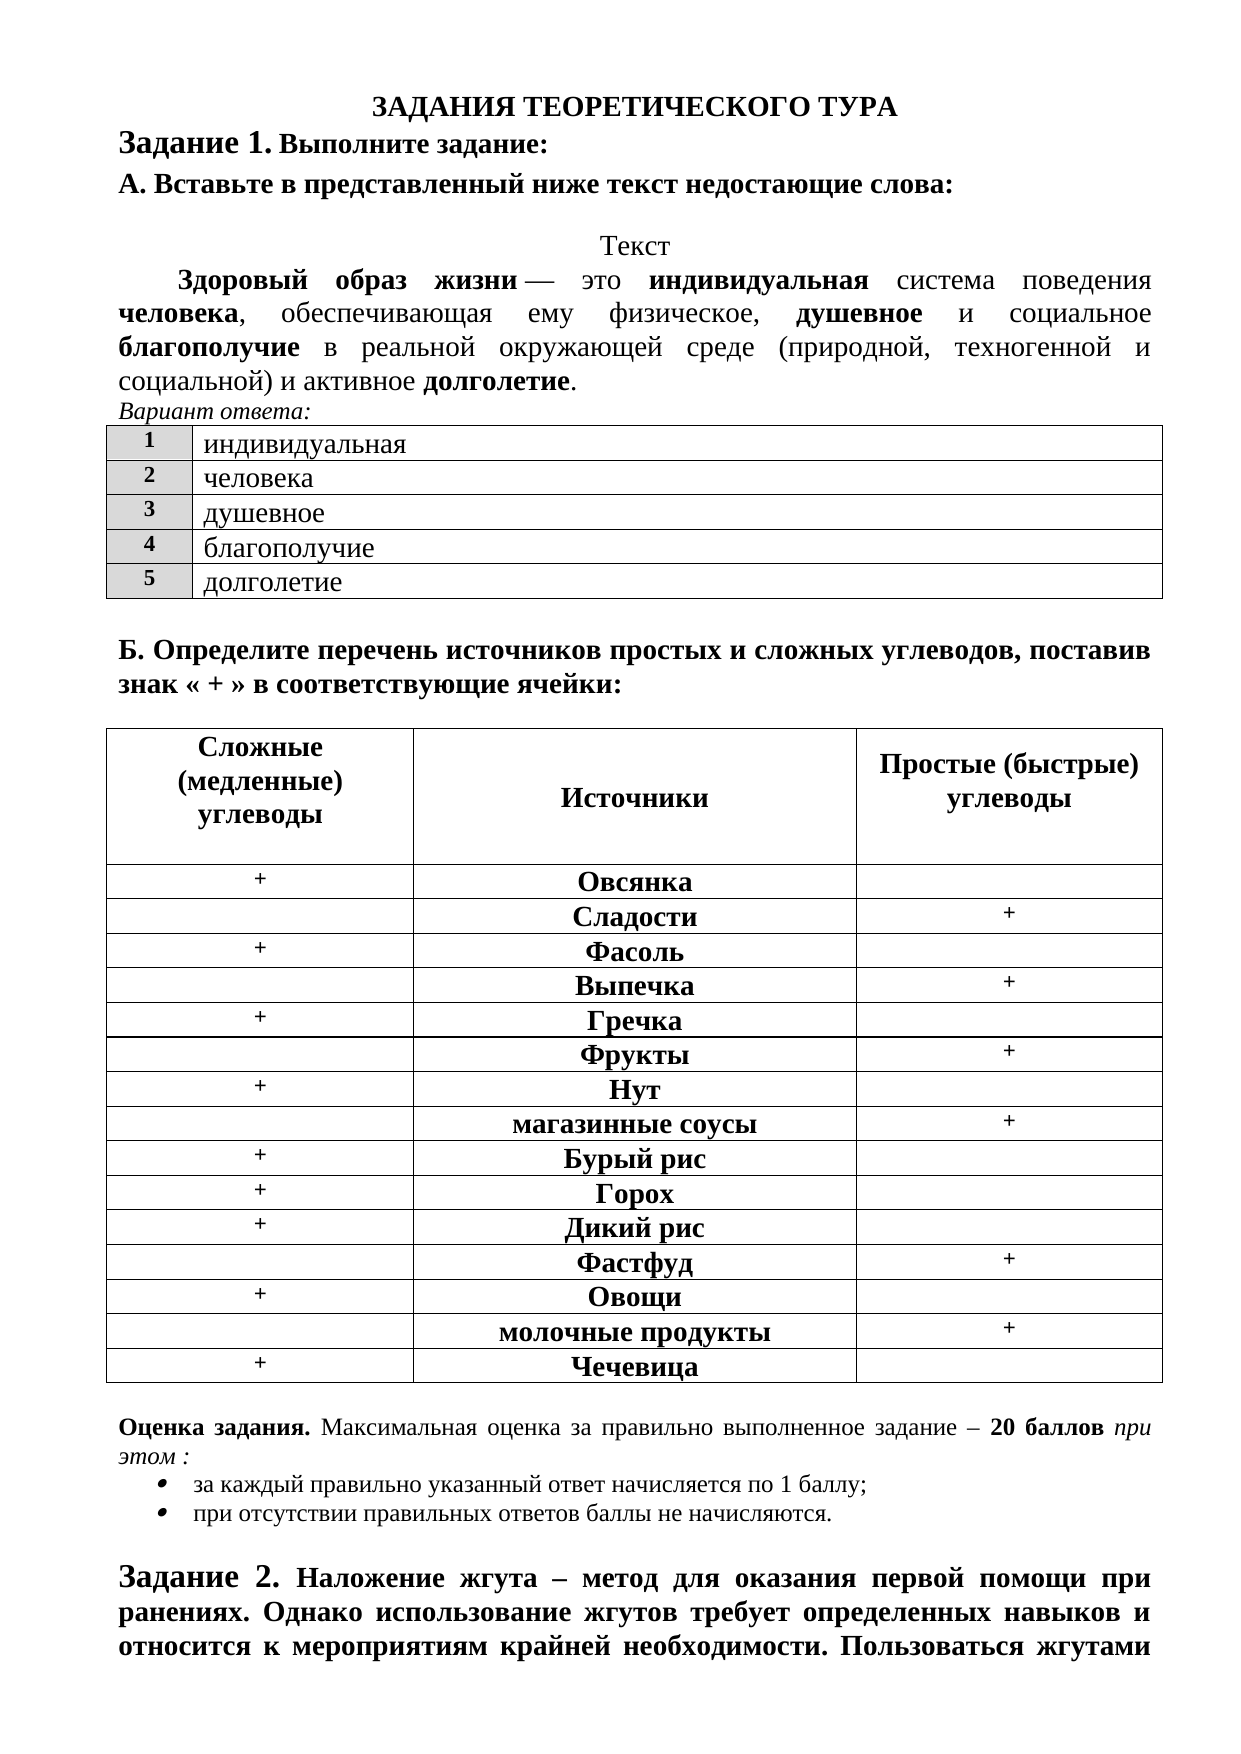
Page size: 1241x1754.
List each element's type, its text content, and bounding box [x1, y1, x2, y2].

table_cell [107, 1245, 413, 1278]
table_cell Горох [414, 1176, 856, 1209]
table_cell магазинные соусы [414, 1107, 856, 1140]
table_cell [857, 865, 1162, 898]
table_cell душевное [193, 495, 1162, 529]
table_cell Чечевица [414, 1349, 856, 1382]
table_cell [107, 899, 413, 933]
table_cell + [857, 1038, 1162, 1071]
table_cell [857, 1003, 1162, 1036]
table_cell Сладости [414, 899, 856, 933]
table_cell + [107, 1280, 413, 1313]
table_cell + [107, 934, 413, 967]
table_cell 4 [107, 530, 192, 563]
table_cell Овсянка [414, 865, 856, 898]
table_cell человека [193, 461, 1162, 494]
table_cell Бурый рис [414, 1141, 856, 1175]
table_cell + [107, 1141, 413, 1175]
text Текст [118, 228, 1152, 262]
table_cell + [857, 968, 1162, 1002]
table_cell Гречка [414, 1003, 856, 1036]
list при отсутствии правильных ответов баллы не начисляются. [156, 1498, 1152, 1527]
table_header Сложные (медленные) углеводы [107, 729, 413, 863]
table_cell [857, 934, 1162, 967]
text Б. Определите перечень источников простых и сложных углеводов, поставив знак « + » в соответствующие ячейки: [613, 666, 1152, 699]
table_cell [857, 1141, 1162, 1175]
table_header индивидуальная [193, 426, 1162, 459]
table_cell + [107, 865, 413, 898]
table_cell [107, 1107, 413, 1140]
table_cell 5 [107, 564, 192, 598]
table_cell долголетие [193, 564, 1162, 598]
text Оценка задания. Максимальная оценка за правильно выполненное задание – 20 баллов при этом : [118, 1412, 1152, 1469]
table_cell Овощи [414, 1280, 856, 1313]
table_cell Выпечка [414, 968, 856, 1002]
table_cell + [857, 899, 1162, 933]
table_cell Фастфуд [414, 1245, 856, 1278]
table_cell 2 [107, 461, 192, 494]
table_cell Фрукты [414, 1038, 856, 1071]
text Б. Определите перечень источников простых и сложных углеводов, поставив знак « + » в соответствующие ячейки: [118, 632, 1152, 666]
table_cell + [107, 1210, 413, 1244]
text Задание 1. Выполните задание: [118, 122, 1152, 161]
table_cell [857, 1072, 1162, 1106]
table_header 1 [107, 426, 192, 459]
table_cell [107, 1314, 413, 1348]
text Вариант ответа: [118, 396, 1152, 425]
table_cell Дикий рис [414, 1210, 856, 1244]
table_cell + [857, 1107, 1162, 1140]
table_cell [857, 1280, 1162, 1313]
text Здоровый образ жизни — это индивидуальная система поведения человека, обеспечивающая ему физическое, душевное и социальное благополучие в реальной окружающей среде (природной, техногенной и социальной) и активное долголетие. [118, 262, 1152, 396]
text ЗАДАНИЯ ТЕОРЕТИЧЕСКОГО ТУРА [118, 89, 1152, 122]
table_cell [857, 1210, 1162, 1244]
table_cell + [857, 1245, 1162, 1278]
table_header Источники [414, 729, 856, 863]
text А. Вставьте в представленный ниже текст недостающие слова: [118, 166, 1152, 200]
table_cell благополучие [193, 530, 1162, 563]
table_cell + [107, 1176, 413, 1209]
table_cell Нут [414, 1072, 856, 1106]
table_cell + [107, 1003, 413, 1036]
table_cell + [107, 1072, 413, 1106]
table_cell + [857, 1314, 1162, 1348]
table_cell [107, 968, 413, 1002]
table_cell Фасоль [414, 934, 856, 967]
table_cell [107, 1038, 413, 1071]
table_cell [857, 1176, 1162, 1209]
table_cell + [107, 1349, 413, 1382]
table_cell молочные продукты [414, 1314, 856, 1348]
list за каждый правильно указанный ответ начисляется по 1 баллу; [156, 1469, 1152, 1498]
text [118, 1556, 1152, 1661]
table_cell 3 [107, 495, 192, 529]
table_cell [857, 1349, 1162, 1382]
table_header Простые (быстрые) углеводы [857, 729, 1162, 863]
